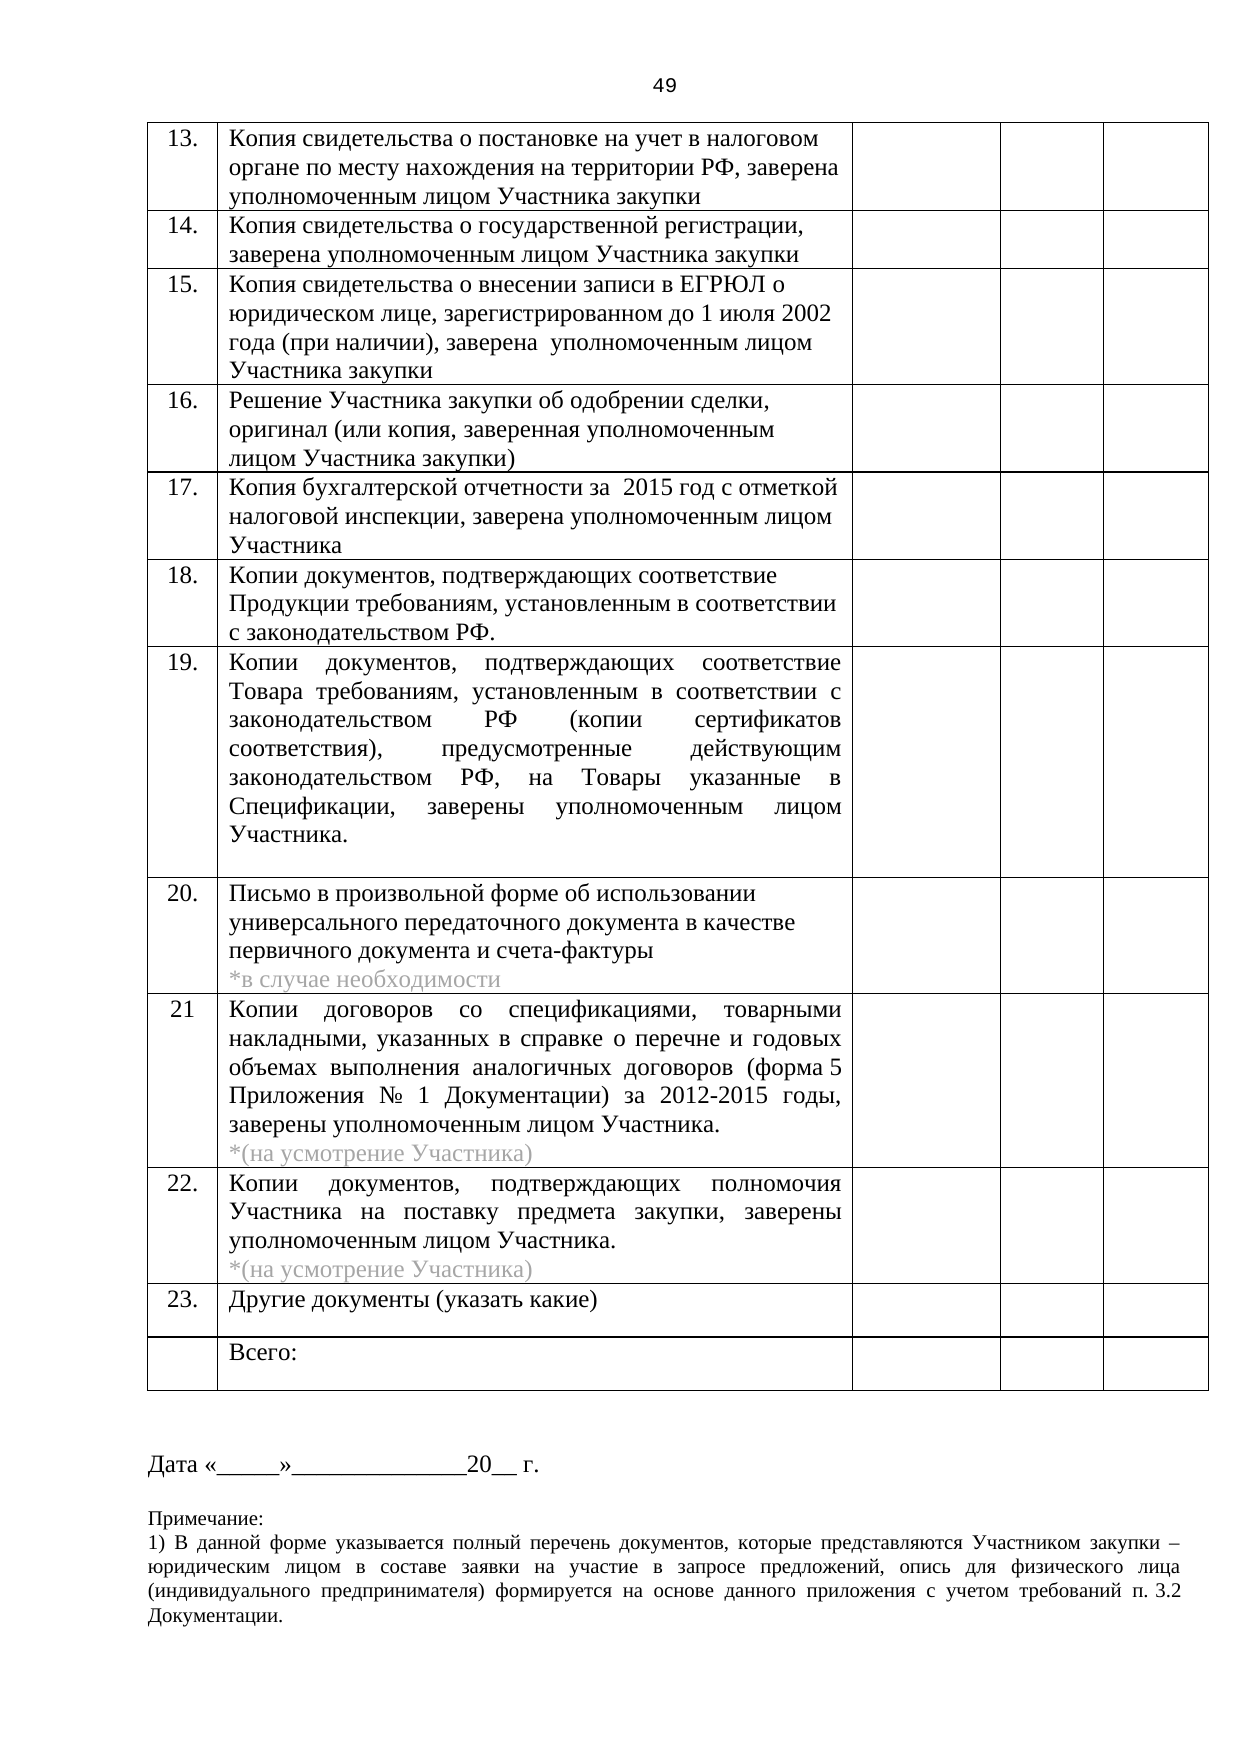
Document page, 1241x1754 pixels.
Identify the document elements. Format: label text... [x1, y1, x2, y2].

table_cell Копии документов, подтверждающих соответствие Продукции требованиям, установленным в соответствии с законодательством РФ. [218, 560, 852, 646]
table_cell [1001, 647, 1103, 877]
table_cell [1104, 1284, 1208, 1336]
table_cell [1104, 1338, 1208, 1390]
table_cell 13. [148, 123, 217, 209]
table_cell [853, 385, 1000, 471]
table_cell [1001, 211, 1103, 268]
table_cell [1001, 1338, 1103, 1390]
table_cell [1104, 473, 1208, 559]
table_cell Копия бухгалтерской отчетности за 2015 год с отметкой налоговой инспекции, заверена уполномоченным лицом Участника [218, 473, 852, 559]
table_cell [1001, 473, 1103, 559]
table_cell 17. [148, 473, 217, 559]
table_cell [853, 560, 1000, 646]
table_cell 21 [148, 994, 217, 1167]
table_cell 22. [148, 1168, 217, 1283]
table_cell Копии документов, подтверждающих соответствие Товара требованиям, установленным в соответствии с законодательством РФ (копии сертификатов соответствия), предусмотренные действующим законодательством РФ, на Товары указанные в Спецификации, заверены уполномоченным лицом Участника. [218, 647, 852, 877]
text 1) В данной форме указывается полный перечень документов, которые представляются Участником закупки – юридическим лицом в составе заявки на участие в запросе предложений, опись для физического лица (индивидуального предпринимателя) формируется на основе данного приложения с учетом требований п. 3.2 Документации. [148, 1530, 1181, 1627]
table_cell [853, 1284, 1000, 1336]
table_cell 19. [148, 647, 217, 877]
table_cell [1104, 1168, 1208, 1283]
table_cell [853, 994, 1000, 1167]
table_cell [853, 211, 1000, 268]
table_cell [148, 1338, 217, 1390]
table_cell [1104, 647, 1208, 877]
table_cell Копия свидетельства о внесении записи в ЕГРЮЛ о юридическом лице, зарегистрированном до 1 июля 2002 года (при наличии), заверена уполномоченным лицом Участника закупки [218, 269, 852, 384]
table_cell Решение Участника закупки об одобрении сделки, оригинал (или копия, заверенная уполномоченным лицом Участника закупки) [218, 385, 852, 471]
table_cell [853, 647, 1000, 877]
table_cell Другие документы (указать какие) [218, 1284, 852, 1336]
table_cell [853, 473, 1000, 559]
table_cell [1104, 994, 1208, 1167]
table_cell [1001, 878, 1103, 993]
table_cell 15. [148, 269, 217, 384]
table_cell Копии документов, подтверждающих полномочия Участника на поставку предмета закупки, заверены уполномоченным лицом Участника. *(на усмотрение Участника) [218, 1168, 852, 1283]
table_cell [1001, 994, 1103, 1167]
table_cell Копии договоров со спецификациями, товарными накладными, указанных в справке о перечне и годовых объемах выполнения аналогичных договоров (форма 5 Приложения № 1 Документации) за 2012-2015 годы, заверены уполномоченным лицом Участника. *(на усмотрение Участника) [218, 994, 852, 1167]
table_cell Всего: [218, 1338, 852, 1390]
text Примечание: [148, 1506, 1181, 1530]
table_cell 23. [148, 1284, 217, 1336]
table_cell [1001, 123, 1103, 209]
table_cell [1104, 211, 1208, 268]
table_cell [1104, 560, 1208, 646]
table_cell [1104, 269, 1208, 384]
table_cell [853, 269, 1000, 384]
table_cell [853, 1338, 1000, 1390]
table_cell [853, 123, 1000, 209]
table_cell Копия свидетельства о государственной регистрации, заверена уполномоченным лицом Участника закупки [218, 211, 852, 268]
table_cell [1001, 1168, 1103, 1283]
table_cell [853, 1168, 1000, 1283]
table_cell Письмо в произвольной форме об использовании универсального передаточного документа в качестве первичного документа и счета-фактуры *в случае необходимости [218, 878, 852, 993]
table_cell 18. [148, 560, 217, 646]
text Дата «_____»______________20__ г. [148, 1449, 1181, 1477]
table_cell [1001, 1284, 1103, 1336]
table_cell Копия свидетельства о постановке на учет в налоговом органе по месту нахождения на территории РФ, заверена уполномоченным лицом Участника закупки [218, 123, 852, 209]
table_cell 14. [148, 211, 217, 268]
table_cell [853, 878, 1000, 993]
table_cell [1104, 385, 1208, 471]
table_cell 20. [148, 878, 217, 993]
table_cell 16. [148, 385, 217, 471]
table_cell [1001, 385, 1103, 471]
table_cell [1104, 123, 1208, 209]
table_cell [1001, 269, 1103, 384]
table_cell [1104, 878, 1208, 993]
table_cell [1001, 560, 1103, 646]
